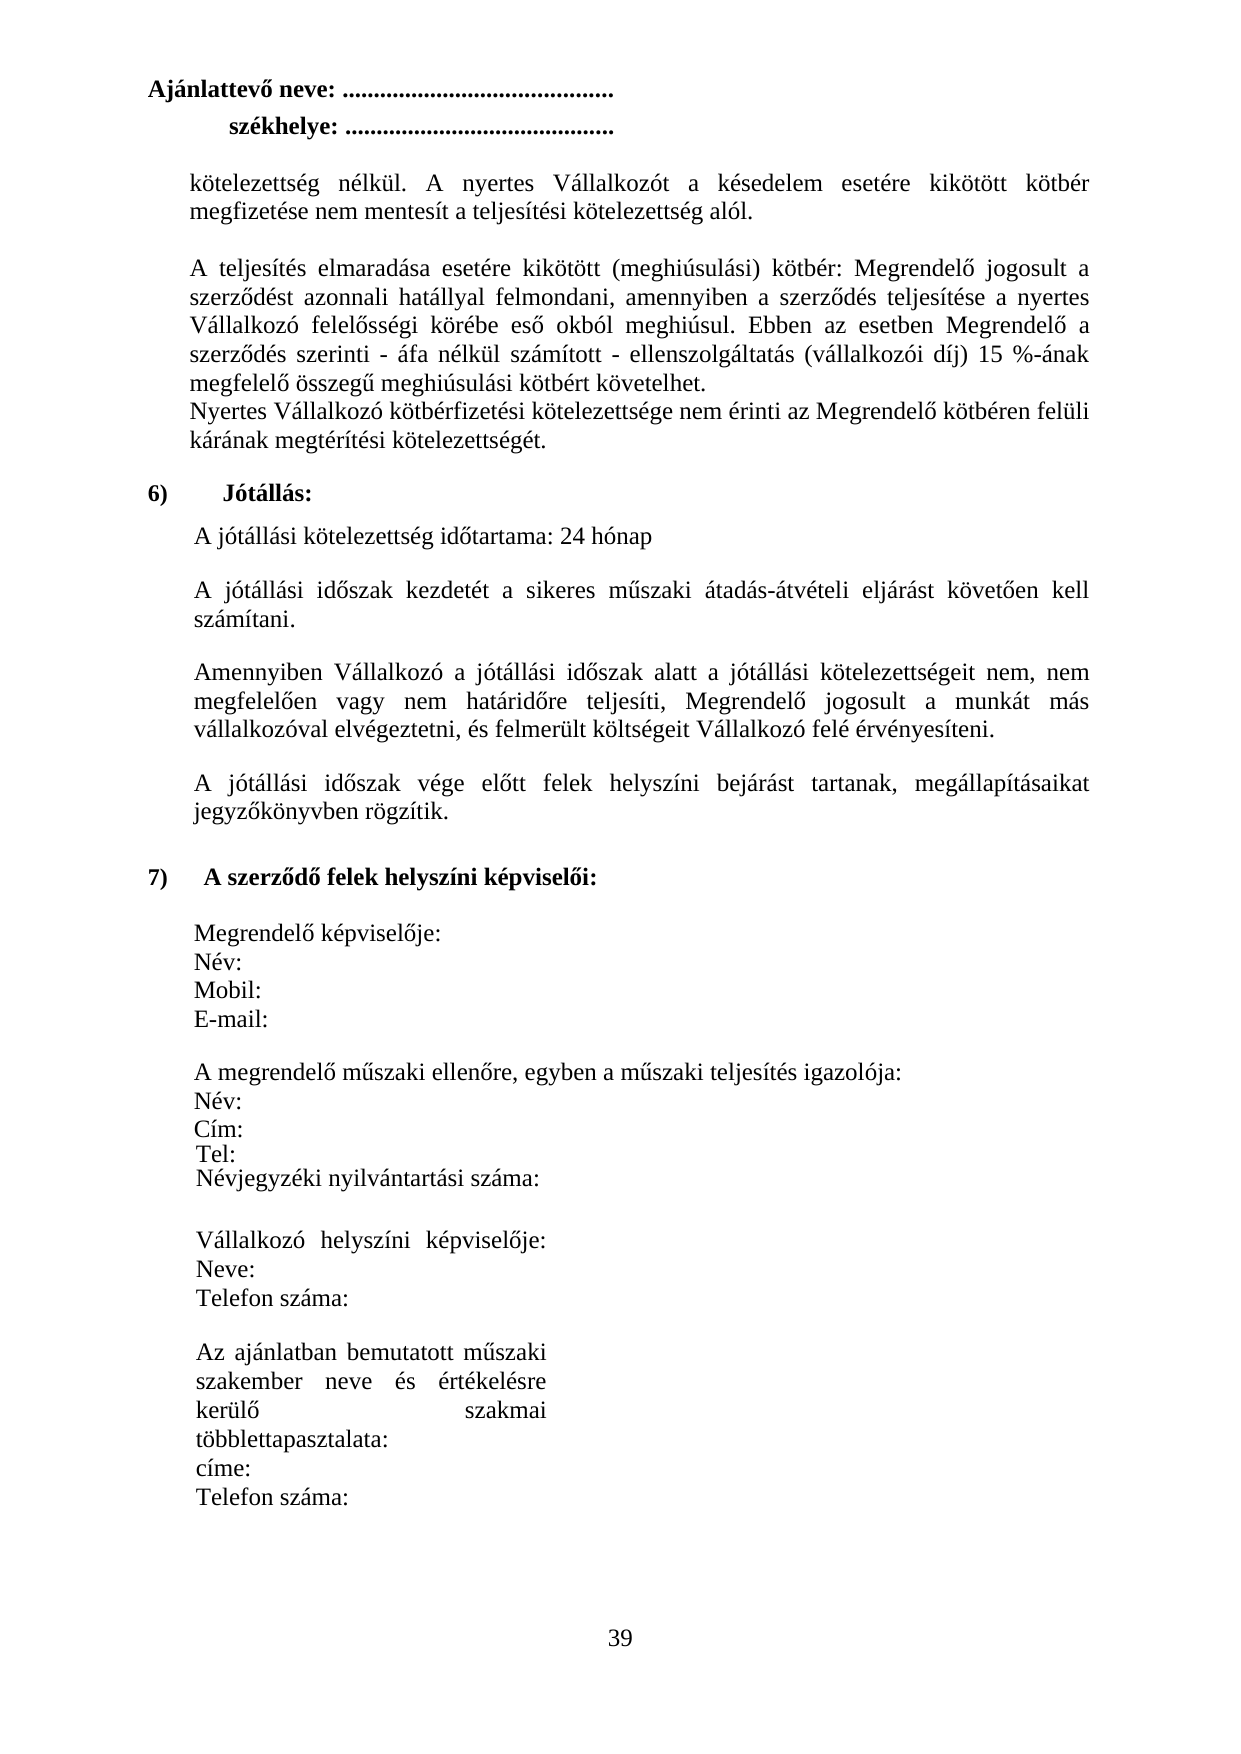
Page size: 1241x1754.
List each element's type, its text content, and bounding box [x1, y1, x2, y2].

list A szerződő felek helyszíni képviselői: [148, 867, 1092, 891]
text E-mail: [193, 1004, 1092, 1033]
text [189, 168, 1090, 226]
text Telefon száma: [196, 1482, 547, 1511]
text Cím: [193, 1115, 1092, 1143]
text Név: [193, 1086, 1092, 1115]
text A jótállási kötelezettség időtartama: 24 hónap [193, 521, 1090, 550]
text Az ajánlatban bemutatott műszaki szakember neve és értékelésre kerülő szakmai többlettapasztalata: [196, 1337, 547, 1453]
text A megrendelő műszaki ellenőre, egyben a műszaki teljesítés igazolója: [193, 1058, 1092, 1086]
text címe: [196, 1453, 547, 1482]
text Amennyiben Vállalkozó a jótállási időszak alatt a jótállási kötelezettségeit nem, nem megfelelően vagy nem határidőre teljesíti, Megrendelő jogosult a munkát más vállalkozóval elvégeztetni, és felmerült költségeit Vállalkozó felé érvényesíteni. [193, 658, 1090, 743]
text Vállalkozó helyszíni képviselője: Neve: [196, 1225, 547, 1283]
text Névjegyzéki nyilvántartási száma: [196, 1168, 1092, 1192]
text A teljesítés elmaradása esetére kikötött (meghiúsulási) kötbér: Megrendelő jogosult a szerződést azonnali hatállyal felmondani, amennyiben a szerződés teljesítése a nyertes Vállalkozó felelősségi körébe eső okból meghiúsul. Ebben az esetben Megrendelő a szerződés szerinti - áfa nélkül számított - ellenszolgáltatás (vállalkozói díj) 15 %-ának megfelelő összegű meghiúsulási kötbért követelhet. [189, 254, 1090, 397]
text Telefon száma: [196, 1283, 1092, 1312]
list Jótállás: [148, 482, 1092, 506]
text Megrendelő képviselője: [193, 918, 1092, 947]
text Tel: [196, 1143, 1092, 1167]
text Név: [193, 947, 1092, 976]
text Mobil: [193, 976, 1092, 1004]
text A jótállási időszak vége előtt felek helyszíni bejárást tartanak, megállapításaikat jegyzőkönyvben rögzítik. [193, 768, 1090, 826]
text Nyertes Vállalkozó kötbérfizetési kötelezettsége nem érinti az Megrendelő kötbéren felüli kárának megtérítési kötelezettségét. [189, 397, 1090, 454]
text A jótállási időszak kezdetét a sikeres műszaki átadás-átvételi eljárást követően kell számítani. [193, 576, 1090, 633]
